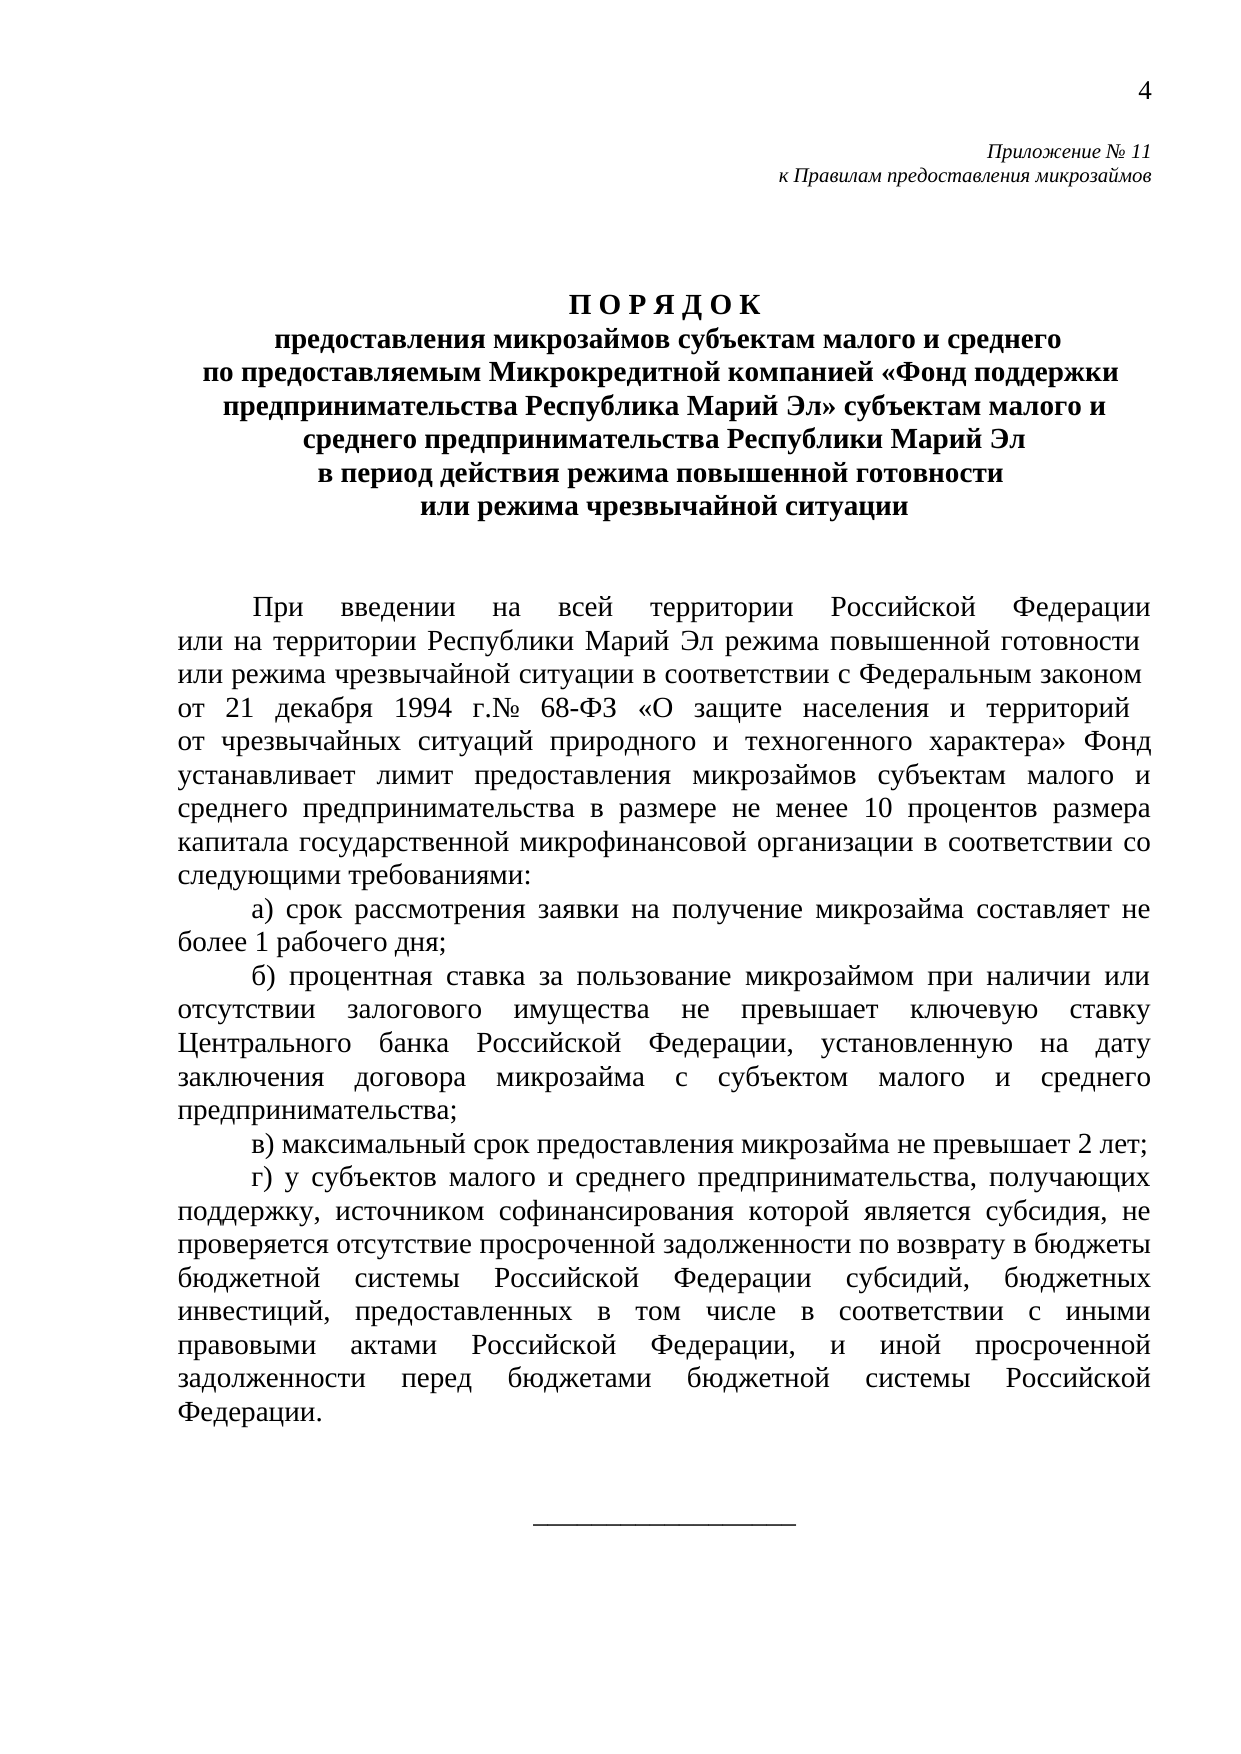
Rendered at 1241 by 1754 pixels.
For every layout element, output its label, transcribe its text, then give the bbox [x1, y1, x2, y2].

text к Правилам предоставления микрозаймов [177, 163, 1152, 187]
text __________________ [177, 1495, 1152, 1528]
text При введении на всей территории Российской Федерации или на территории Республики Марий Эл режима повышенной готовности или режима чрезвычайной ситуации в соответствии с Федеральным законом от 21 декабря 1994 г.№ 68-ФЗ «О защите населения и территорий от чрезвычайных ситуаций природного и техногенного характера» Фонд устанавливает лимит предоставления микрозаймов субъектам малого и среднего предпринимательства в размере не менее 10 процентов размера капитала государственной микрофинансовой организации в соответствии со следующими требованиями: [177, 589, 1152, 891]
text в) максимальный срок предоставления микрозайма не превышает 2 лет; [177, 1126, 1152, 1159]
text г) у субъектов малого и среднего предпринимательства, получающих поддержку, источником софинансирования которой является субсидия, не проверяется отсутствие просроченной задолженности по возврату в бюджеты бюджетной системы Российской Федерации субсидий, бюджетных инвестиций, предоставленных в том числе в соответствии с иными правовыми актами Российской Федерации, и иной просроченной задолженности перед бюджетами бюджетной системы Российской Федерации. [177, 1159, 1152, 1428]
text П О Р Я Д О К [177, 287, 1152, 321]
text предоставления микрозаймов субъектам малого и среднего [177, 321, 1152, 354]
text а) срок рассмотрения заявки на получение микрозайма составляет не более 1 рабочего дня; [177, 891, 1152, 958]
text Приложение № 11 [177, 138, 1152, 163]
text б) процентная ставка за пользование микрозаймом при наличии или отсутствии залогового имущества не превышает ключевую ставку Центрального банка Российской Федерации, установленную на дату заключения договора микрозайма с субъектом малого и среднего предпринимательства; [177, 958, 1152, 1126]
text по предоставляемым Микрокредитной компанией «Фонд поддержки предпринимательства Республика Марий Эл» субъектам малого и среднего предпринимательства Республики Марий Эл в период действия режима повышенной готовности или режима чрезвычайной ситуации [177, 354, 1152, 522]
